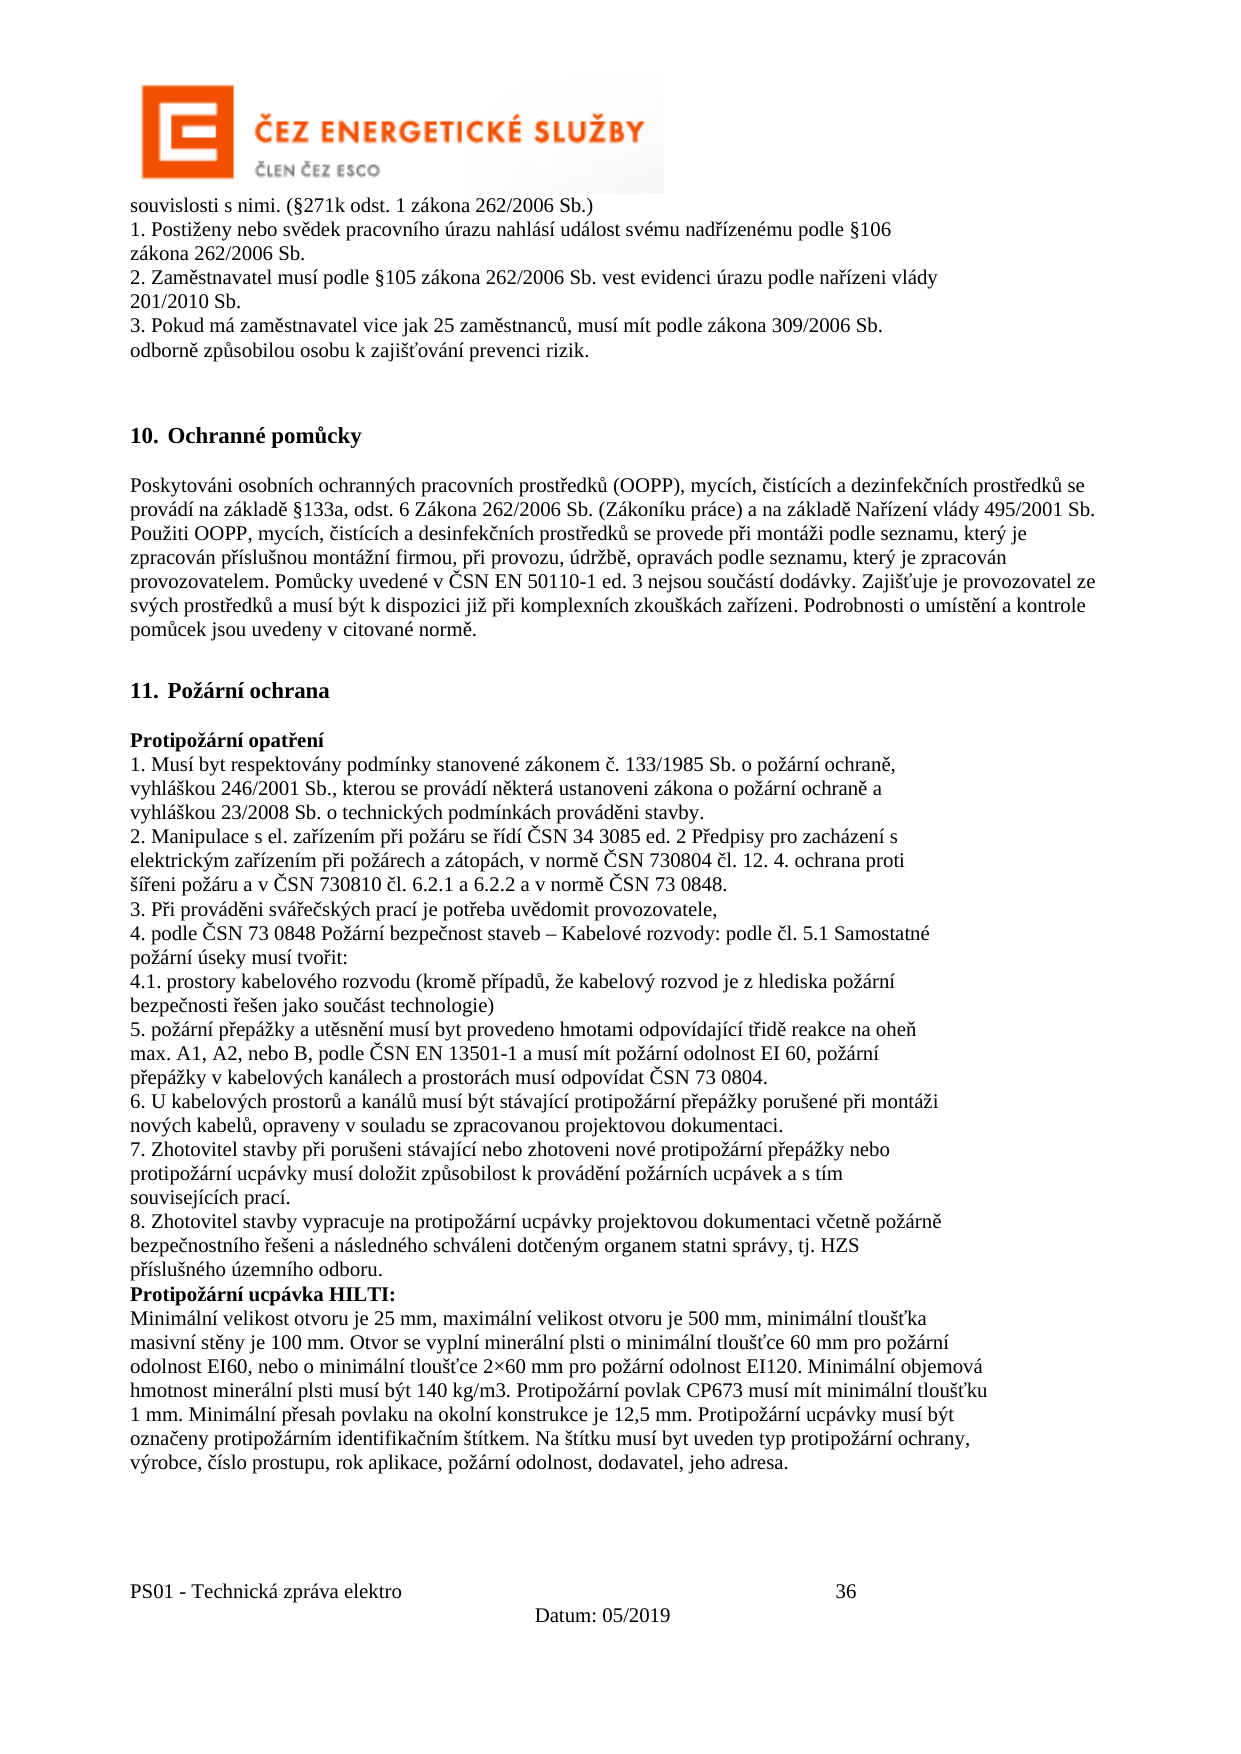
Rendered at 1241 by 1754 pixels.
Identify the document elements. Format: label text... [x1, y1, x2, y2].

text 6. U kabelových prostorů a kanálů musí být stávající protipožární přepážky porušené při montáži [130, 1089, 1110, 1113]
text vyhláškou 246/2001 Sb., kterou se provádí některá ustanoveni zákona o požární ochraně a [130, 776, 1110, 800]
text šířeni požáru a v ČSN 730810 čl. 6.2.1 a 6.2.2 a v normě ČSN 73 0848. [130, 872, 1110, 896]
text 2. Zaměstnavatel musí podle §105 zákona 262/2006 Sb. vest evidenci úrazu podle nařízeni vlády [130, 265, 1110, 289]
text označeny protipožárním identifikačním štítkem. Na štítku musí byt uveden typ protipožární ochrany, [130, 1426, 1110, 1450]
text max. A1, A2, nebo B, podle ČSN EN 13501-1 a musí mít požární odolnost EI 60, požární [130, 1041, 1110, 1065]
text bezpečnostního řešeni a následného schváleni dotčeným organem statni správy, tj. HZS [130, 1233, 1110, 1257]
text souvislosti s nimi. (§271k odst. 1 zákona 262/2006 Sb.) [130, 193, 1110, 217]
text 8. Zhotovitel stavby vypracuje na protipožární ucpávky projektovou dokumentaci včetně požárně [130, 1209, 1110, 1233]
text 3. Pokud má zaměstnavatel vice jak 25 zaměstnanců, musí mít podle zákona 309/2006 Sb. [130, 313, 1110, 337]
text odborně způsobilou osobu k zajišťování prevenci rizik. [130, 337, 1110, 362]
text zákona 262/2006 Sb. [130, 241, 1110, 265]
text souvisejících prací. [130, 1185, 1110, 1209]
text 2. Manipulace s el. zařízením při požáru se řídí ČSN 34 3085 ed. 2 Předpisy pro zacházení s [130, 824, 1110, 848]
text 1. Musí byt respektovány podmínky stanovené zákonem č. 133/1985 Sb. o požární ochraně, [130, 752, 1110, 776]
text 7. Zhotovitel stavby při porušeni stávající nebo zhotoveni nové protipožární přepážky nebo [130, 1137, 1110, 1161]
text masivní stěny je 100 mm. Otvor se vyplní minerální plsti o minimální tloušťce 60 mm pro požární [130, 1329, 1110, 1354]
text 1 mm. Minimální přesah povlaku na okolní konstrukce je 12,5 mm. Protipožární ucpávky musí být [130, 1402, 1110, 1426]
subtitle Požární ochrana [130, 678, 1110, 704]
text nových kabelů, opraveny v souladu se zpracovanou projektovou dokumentaci. [130, 1113, 1110, 1137]
text 1. Postiženy nebo svědek pracovního úrazu nahlásí událost svému nadřízenému podle §106 [130, 217, 1110, 241]
text 201/2010 Sb. [130, 289, 1110, 313]
subtitle Ochranné pomůcky [130, 422, 1110, 448]
text bezpečnosti řešen jako součást technologie) [130, 993, 1110, 1017]
text přepážky v kabelových kanálech a prostorách musí odpovídat ČSN 73 0804. [130, 1065, 1110, 1089]
text elektrickým zařízením při požárech a zátopách, v normě ČSN 730804 čl. 12. 4. ochrana proti [130, 848, 1110, 872]
text Protipožární ucpávka HILTI: [130, 1281, 1110, 1306]
text Minimální velikost otvoru je 25 mm, maximální velikost otvoru je 500 mm, minimální tloušťka [130, 1306, 1110, 1329]
text protipožární ucpávky musí doložit způsobilost k provádění požárních ucpávek a s tím [130, 1161, 1110, 1185]
text vyhláškou 23/2008 Sb. o technických podmínkách prováděni stavby. [130, 800, 1110, 824]
text výrobce, číslo prostupu, rok aplikace, požární odolnost, dodavatel, jeho adresa. [130, 1450, 1110, 1474]
text 3. Při prováděni svářečských prací je potřeba uvědomit provozovatele, [130, 896, 1110, 921]
picture [129, 65, 665, 194]
text odolnost EI60, nebo o minimální tloušťce 2×60 mm pro požární odolnost EI120. Minimální objemová [130, 1354, 1110, 1378]
text 4. podle ČSN 73 0848 Požární bezpečnost staveb – Kabelové rozvody: podle čl. 5.1 Samostatné [130, 921, 1110, 944]
text Poskytováni osobních ochranných pracovních prostředků (OOPP), mycích, čistících a dezinfekčních prostředků se provádí na základě §133a, odst. 6 Zákona 262/2006 Sb. (Zákoníku práce) a na základě Nařízení vlády 495/2001 Sb. Použiti OOPP, mycích, čistících a desinfekčních prostředků se provede při montáži podle seznamu, který je zpracován příslušnou montážní firmou, při provozu, údržbě, opravách podle seznamu, který je zpracován provozovatelem. Pomůcky uvedené v ČSN EN 50110-1 ed. 3 nejsou součástí dodávky. Zajišťuje je provozovatel ze svých prostředků a musí být k dispozici již při komplexních zkouškách zařízeni. Podrobnosti o umístění a kontrole pomůcek jsou uvedeny v citované normě. [130, 473, 1110, 641]
text hmotnost minerální plsti musí být 140 kg/m3. Protipožární povlak CP673 musí mít minimální tloušťku [130, 1378, 1110, 1402]
text 5. požární přepážky a utěsnění musí byt provedeno hmotami odpovídající třidě reakce na oheň [130, 1017, 1110, 1041]
text 4.1. prostory kabelového rozvodu (kromě případů, že kabelový rozvod je z hlediska požární [130, 969, 1110, 993]
text Protipožární opatření [130, 728, 1110, 752]
text příslušného územního odboru. [130, 1257, 1110, 1281]
text požární úseky musí tvořit: [130, 944, 1110, 969]
